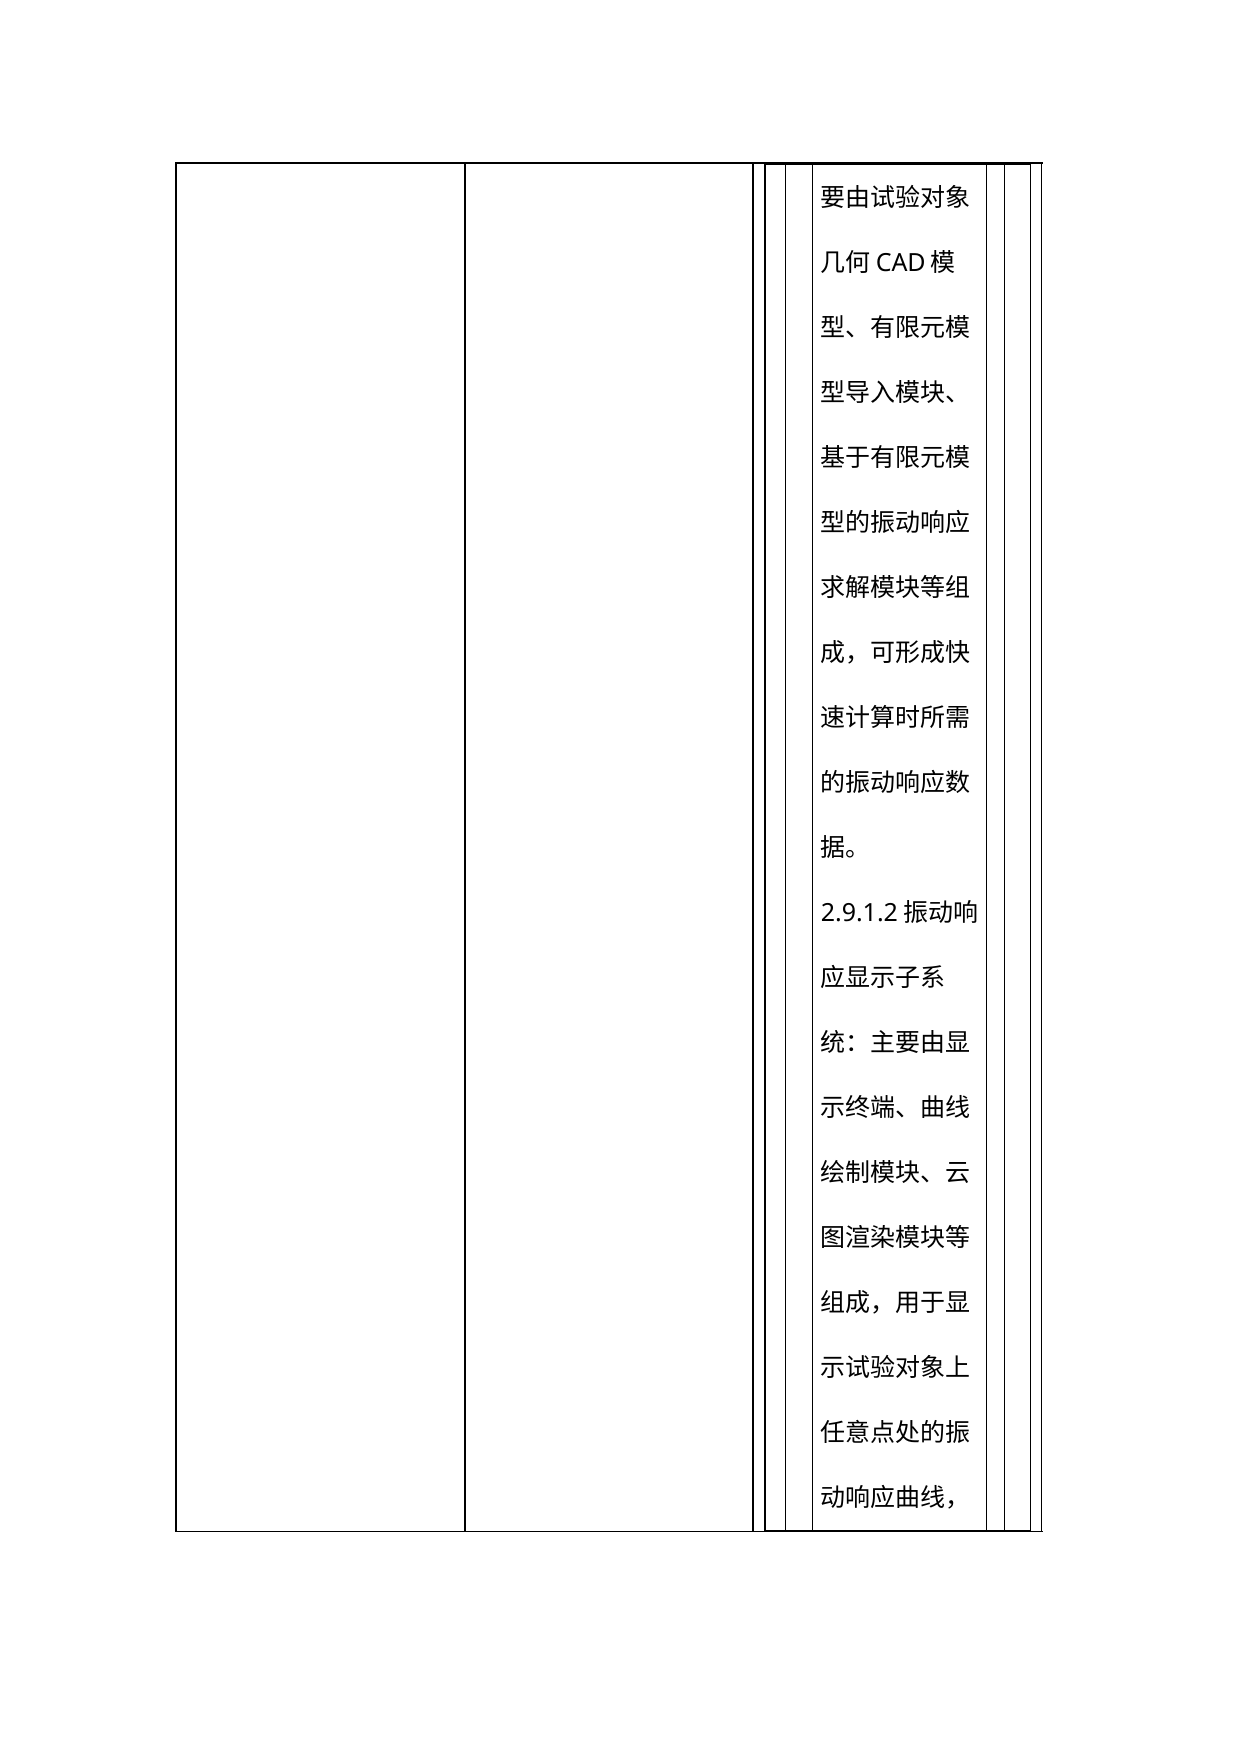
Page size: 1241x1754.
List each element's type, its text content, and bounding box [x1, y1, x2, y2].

table_cell [754, 164, 764, 1531]
table_cell [466, 164, 752, 1531]
table_cell 1 [177, 164, 464, 1531]
table_cell [1031, 164, 1041, 1531]
